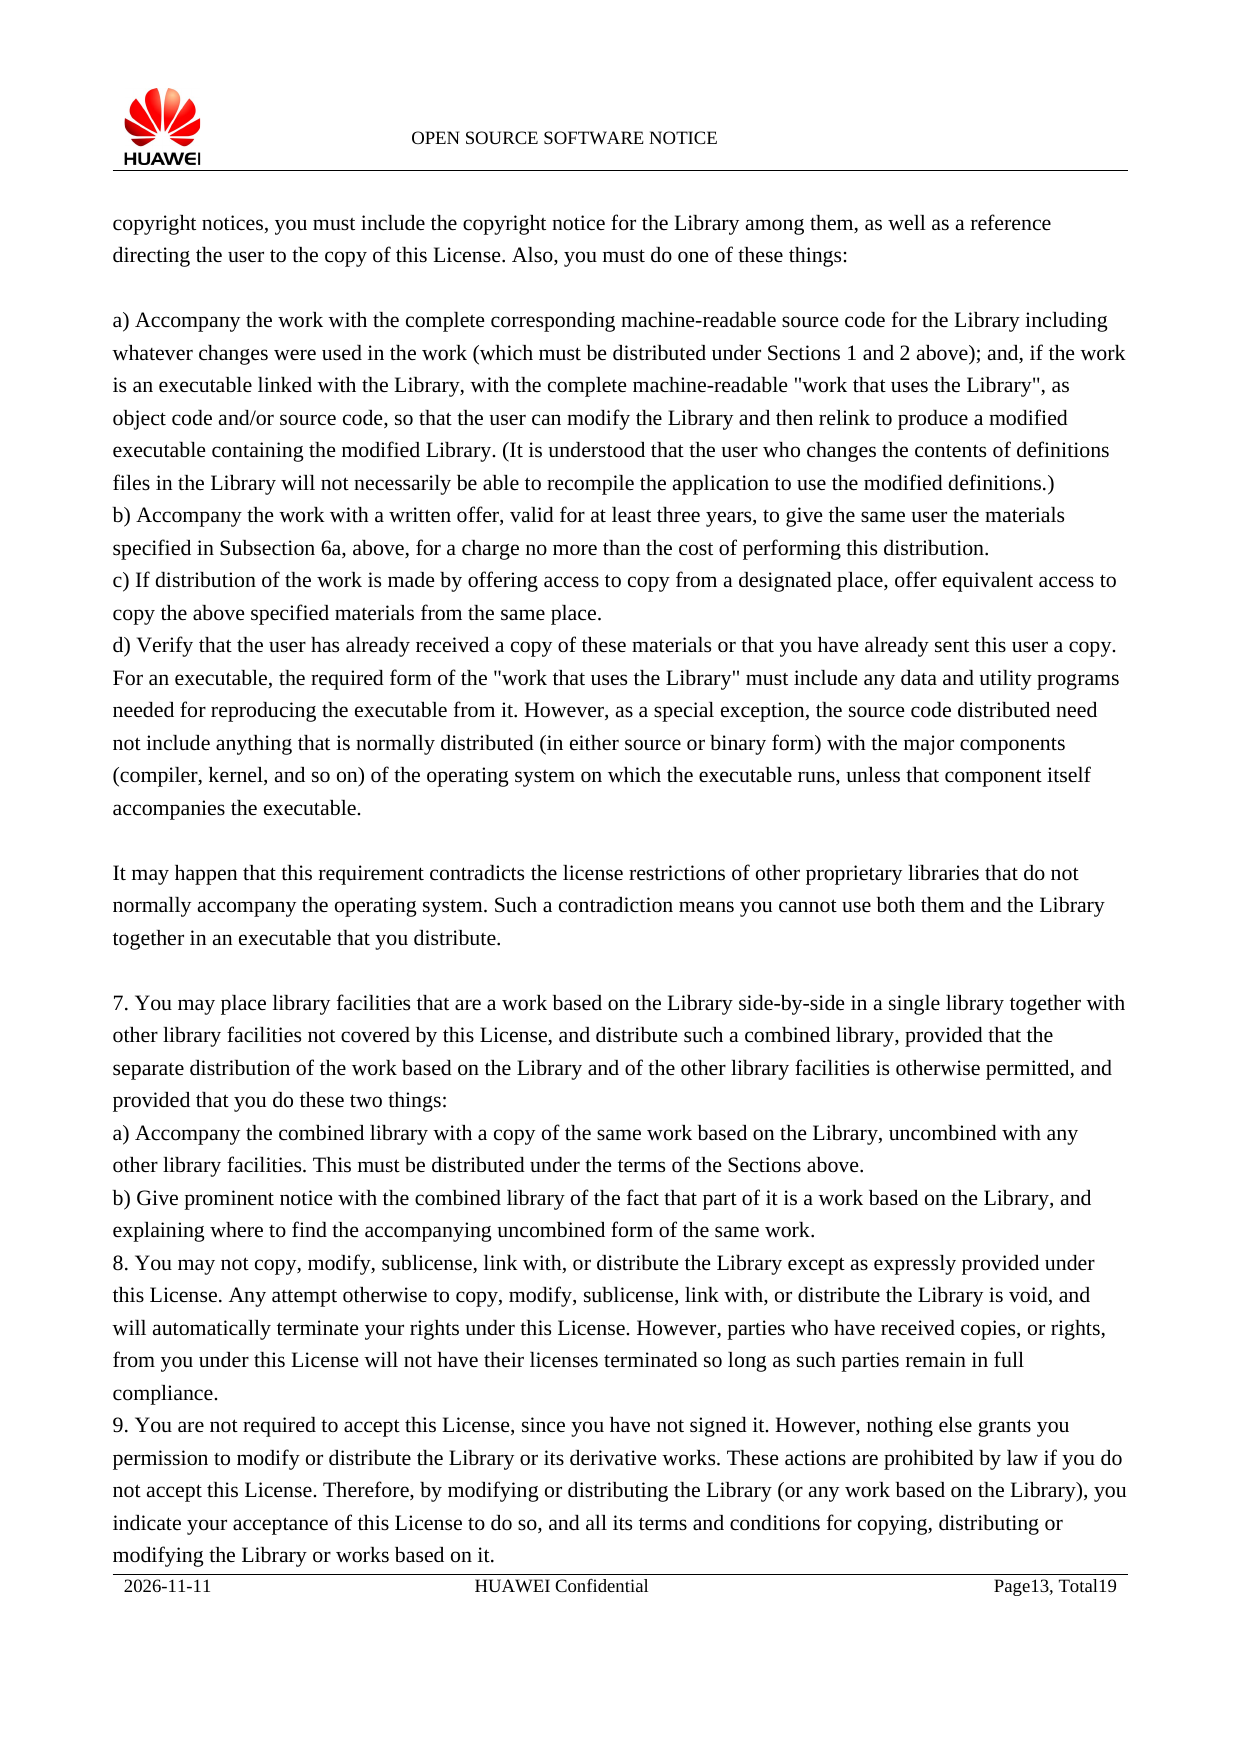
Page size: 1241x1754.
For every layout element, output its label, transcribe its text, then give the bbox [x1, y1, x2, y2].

picture [124, 88, 201, 165]
